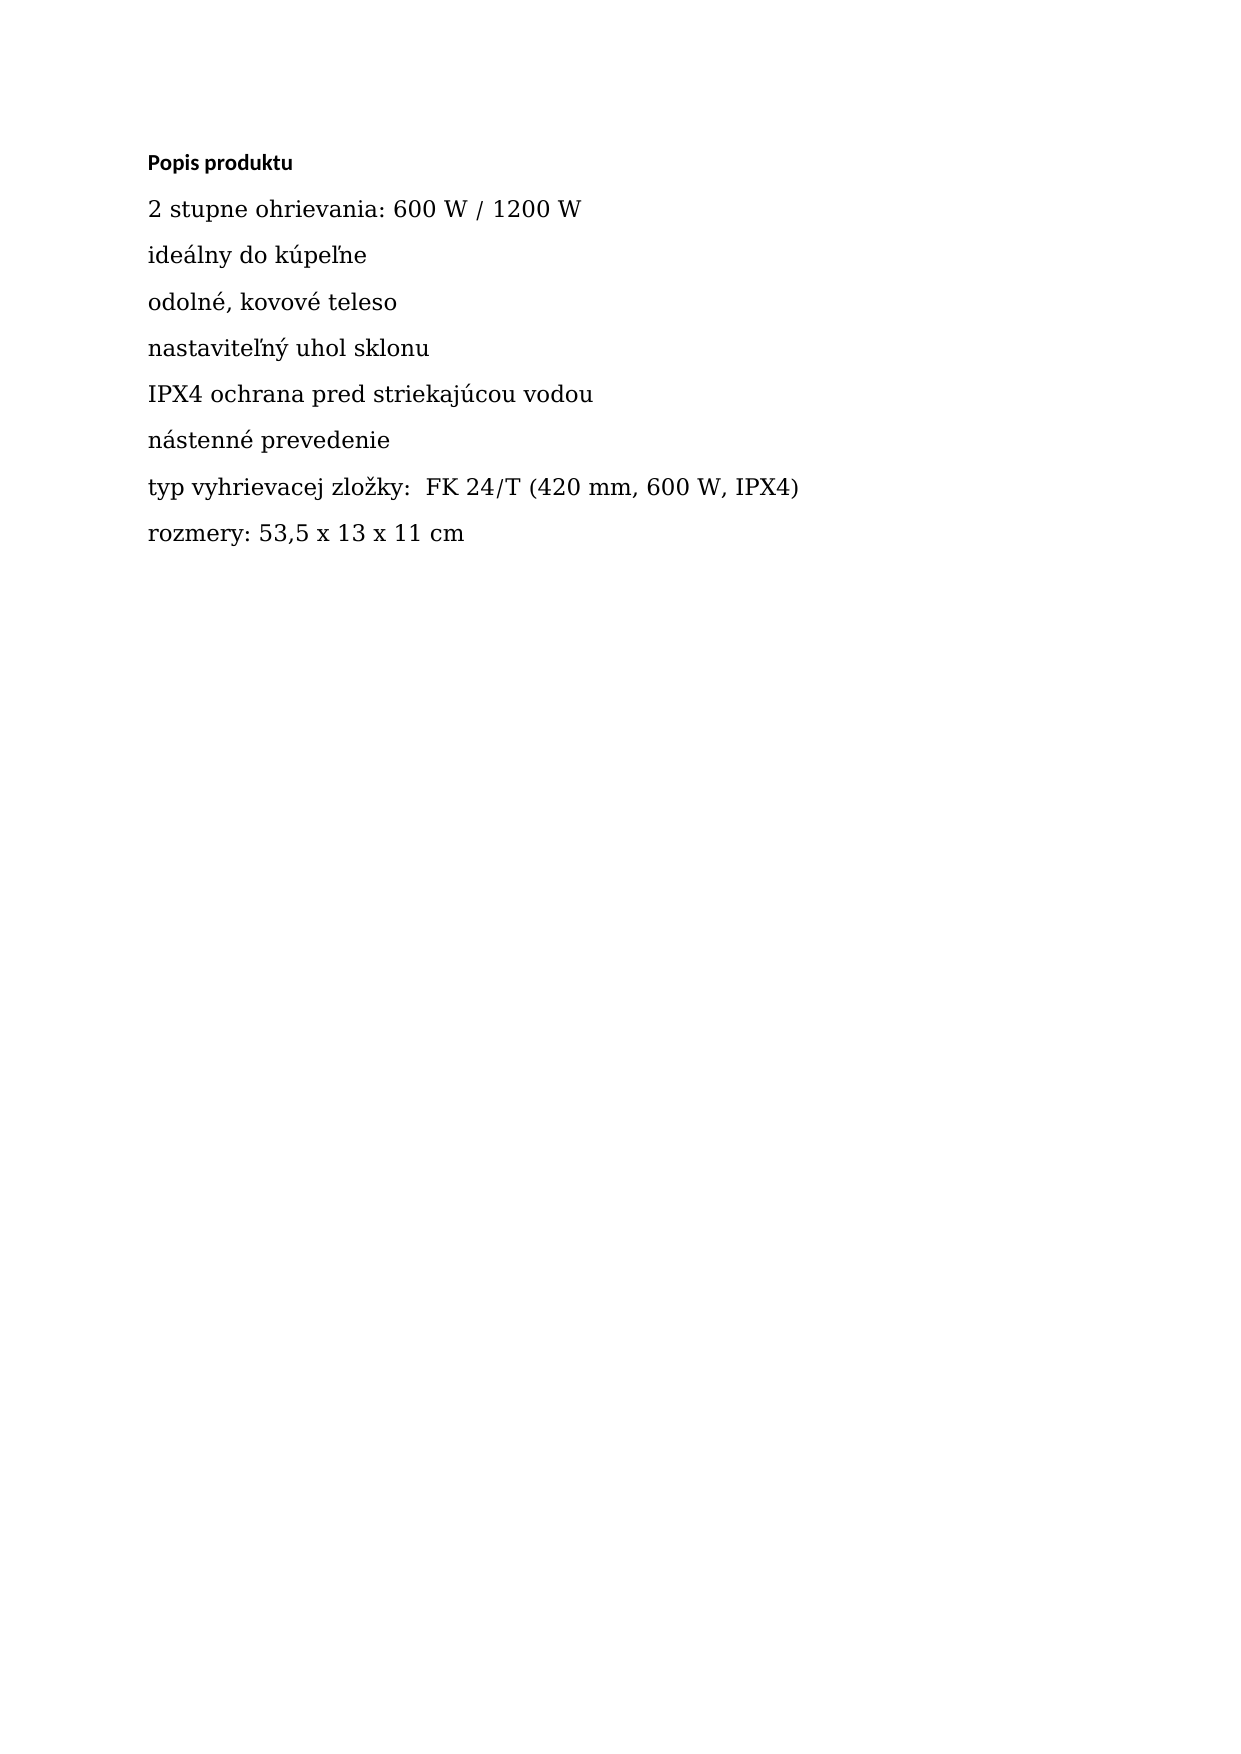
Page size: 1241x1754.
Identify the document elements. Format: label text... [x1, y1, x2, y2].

text typ vyhrievacej zložky: FK 24/T (420 mm, 600 W, IPX4) [148, 473, 1093, 500]
text rozmery: 53,5 x 13 x 11 cm [148, 519, 1093, 546]
text nástenné prevedenie [148, 426, 1093, 454]
text 2 stupne ohrievania: 600 W / 1200 W [148, 194, 1093, 222]
text IPX4 ochrana pred striekajúcou vodou [148, 380, 1093, 407]
text nastaviteľný uhol sklonu [148, 333, 1093, 361]
text odolné, kovové teleso [148, 287, 1093, 315]
text ideálny do kúpeľne [148, 241, 1093, 268]
text Popis produktu [148, 148, 1093, 176]
